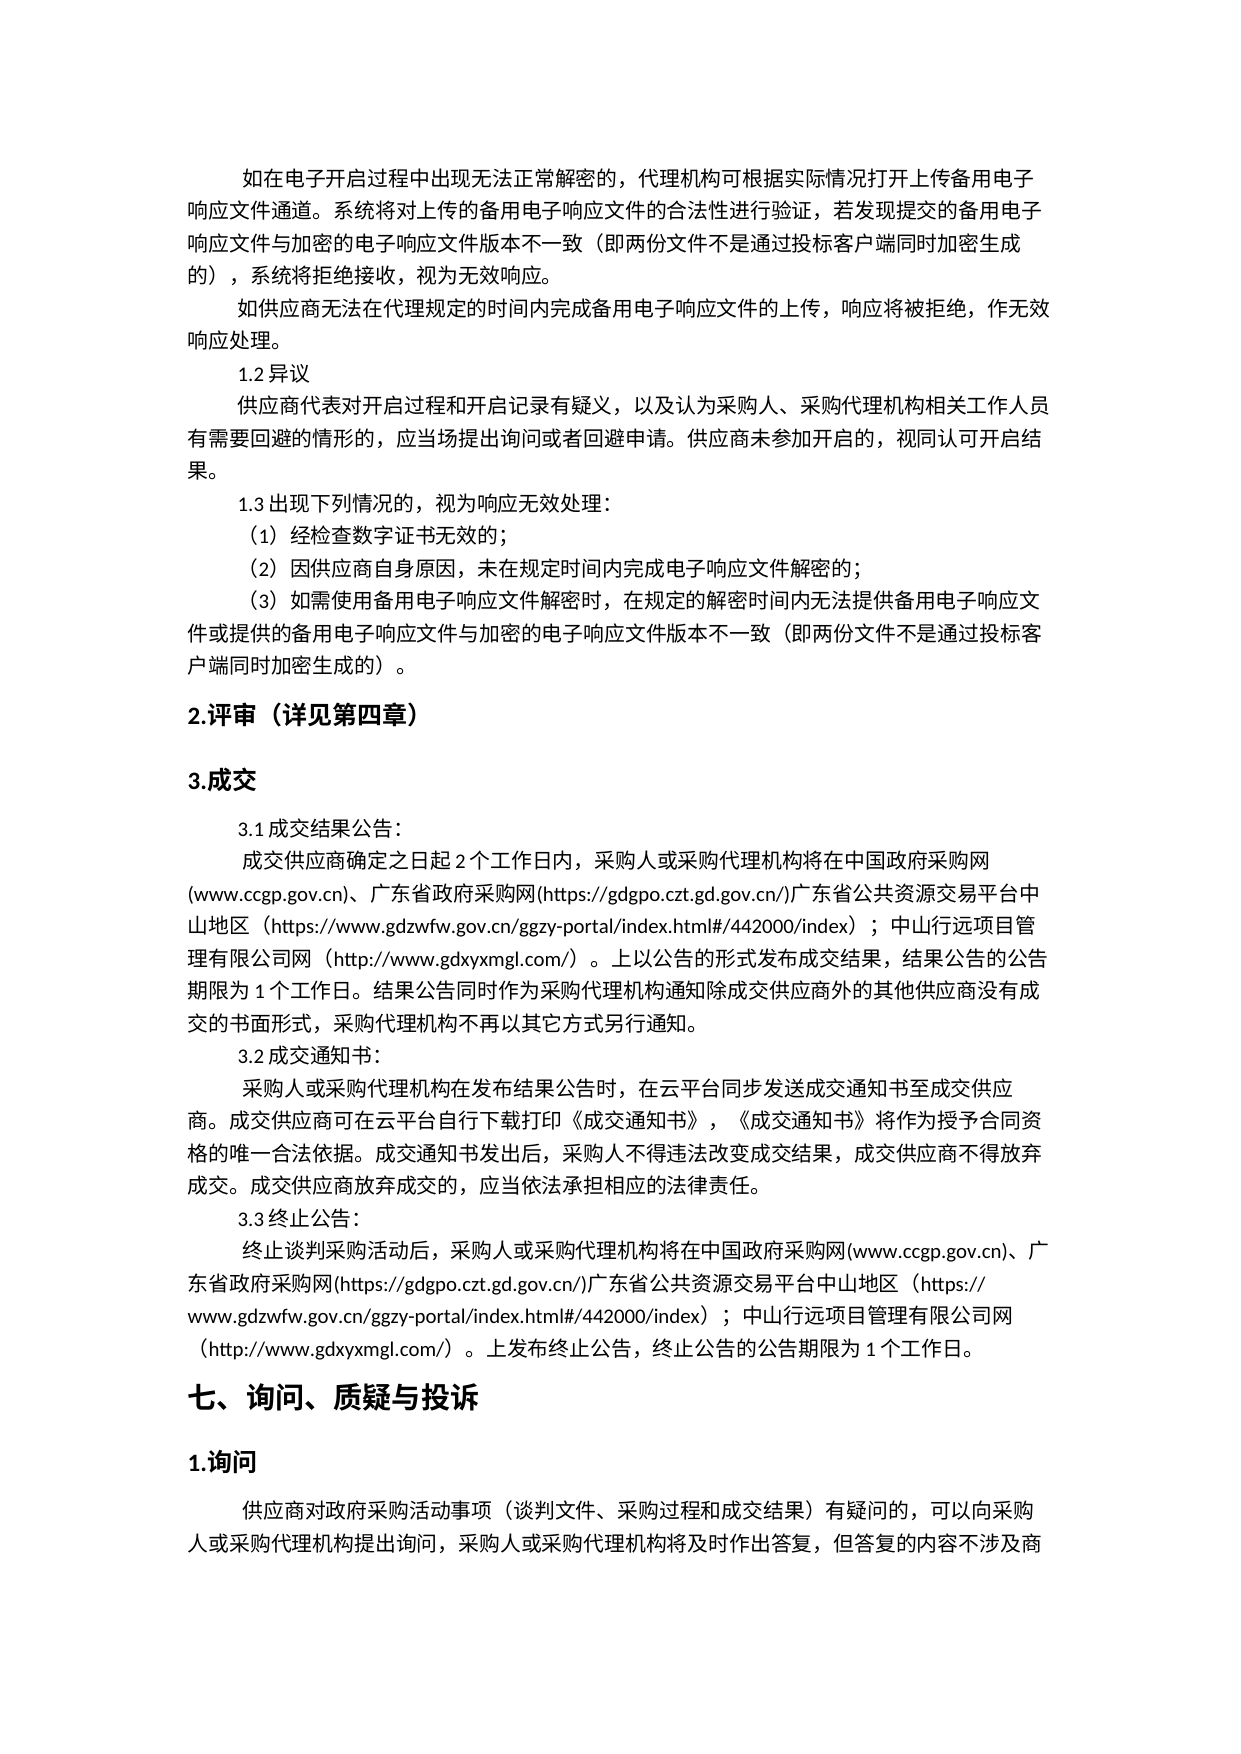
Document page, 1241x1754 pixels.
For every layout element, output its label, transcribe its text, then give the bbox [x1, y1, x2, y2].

text 供应商代表对开启过程和开启记录有疑义，以及认为采购人、采购代理机构相关工作人员有需要回避的情形的，应当场提出询问或者回避申请。供应商未参加开启的，视同认可开启结果。 [187, 389, 1053, 487]
text （2）因供应商自身原因，未在规定时间内完成电子响应文件解密的； [187, 552, 1053, 584]
text 3.1成交结果公告： [187, 812, 1053, 844]
text 成交供应商确定之日起2个工作日内，采购人或采购代理机构将在中国政府采购网(www.ccgp.gov.cn)、广东省政府采购网(https://gdgpo.czt.gd.gov.cn/)广东省公共资源交易平台中山地区（https://www.gdzwfw.gov.cn/ggzy-portal/index.html#/442000/index）；中山行远项目管理有限公司网（http://www.gdxyxmgl.com/）。上以公告的形式发布成交结果，结果公告的公告期限为1个工作日。结果公告同时作为采购代理机构通知除成交供应商外的其他供应商没有成交的书面形式，采购代理机构不再以其它方式另行通知。 [187, 844, 1053, 1039]
text 1.3 出现下列情况的，视为响应无效处理： [187, 487, 1053, 519]
text 3.2成交通知书： [187, 1039, 1053, 1072]
text 3.成交 [187, 747, 1053, 812]
text 3.3终止公告： [187, 1202, 1053, 1234]
text 如供应商无法在代理规定的时间内完成备用电子响应文件的上传，响应将被拒绝，作无效响应处理。 [187, 292, 1053, 357]
text 1.2异议 [187, 357, 1053, 389]
text 如在电子开启过程中出现无法正常解密的，代理机构可根据实际情况打开上传备用电子响应文件通道。系统将对上传的备用电子响应文件的合法性进行验证，若发现提交的备用电子响应文件与加密的电子响应文件版本不一致（即两份文件不是通过投标客户端同时加密生成的），系统将拒绝接收，视为无效响应。 [187, 162, 1053, 292]
text 采购人或采购代理机构在发布结果公告时，在云平台同步发送成交通知书至成交供应商。成交供应商可在云平台自行下载打印《成交通知书》，《成交通知书》将作为授予合同资格的唯一合法依据。成交通知书发出后，采购人不得违法改变成交结果，成交供应商不得放弃成交。成交供应商放弃成交的，应当依法承担相应的法律责任。 [187, 1072, 1053, 1202]
text 七、询问、质疑与投诉 [187, 1364, 1053, 1429]
text 2.评审（详见第四章） [187, 682, 1053, 747]
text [187, 1494, 1053, 1559]
text （1）经检查数字证书无效的； [187, 519, 1053, 552]
text 终止谈判采购活动后，采购人或采购代理机构将在中国政府采购网(www.ccgp.gov.cn)、广东省政府采购网(https://gdgpo.czt.gd.gov.cn/)广东省公共资源交易平台中山地区（https://www.gdzwfw.gov.cn/ggzy-portal/index.html#/442000/index）；中山行远项目管理有限公司网（http://www.gdxyxmgl.com/）。上发布终止公告，终止公告的公告期限为1个工作日。 [187, 1234, 1053, 1364]
text 1.询问 [187, 1429, 1053, 1494]
text （3）如需使用备用电子响应文件解密时，在规定的解密时间内无法提供备用电子响应文件或提供的备用电子响应文件与加密的电子响应文件版本不一致（即两份文件不是通过投标客户端同时加密生成的）。 [187, 584, 1053, 682]
